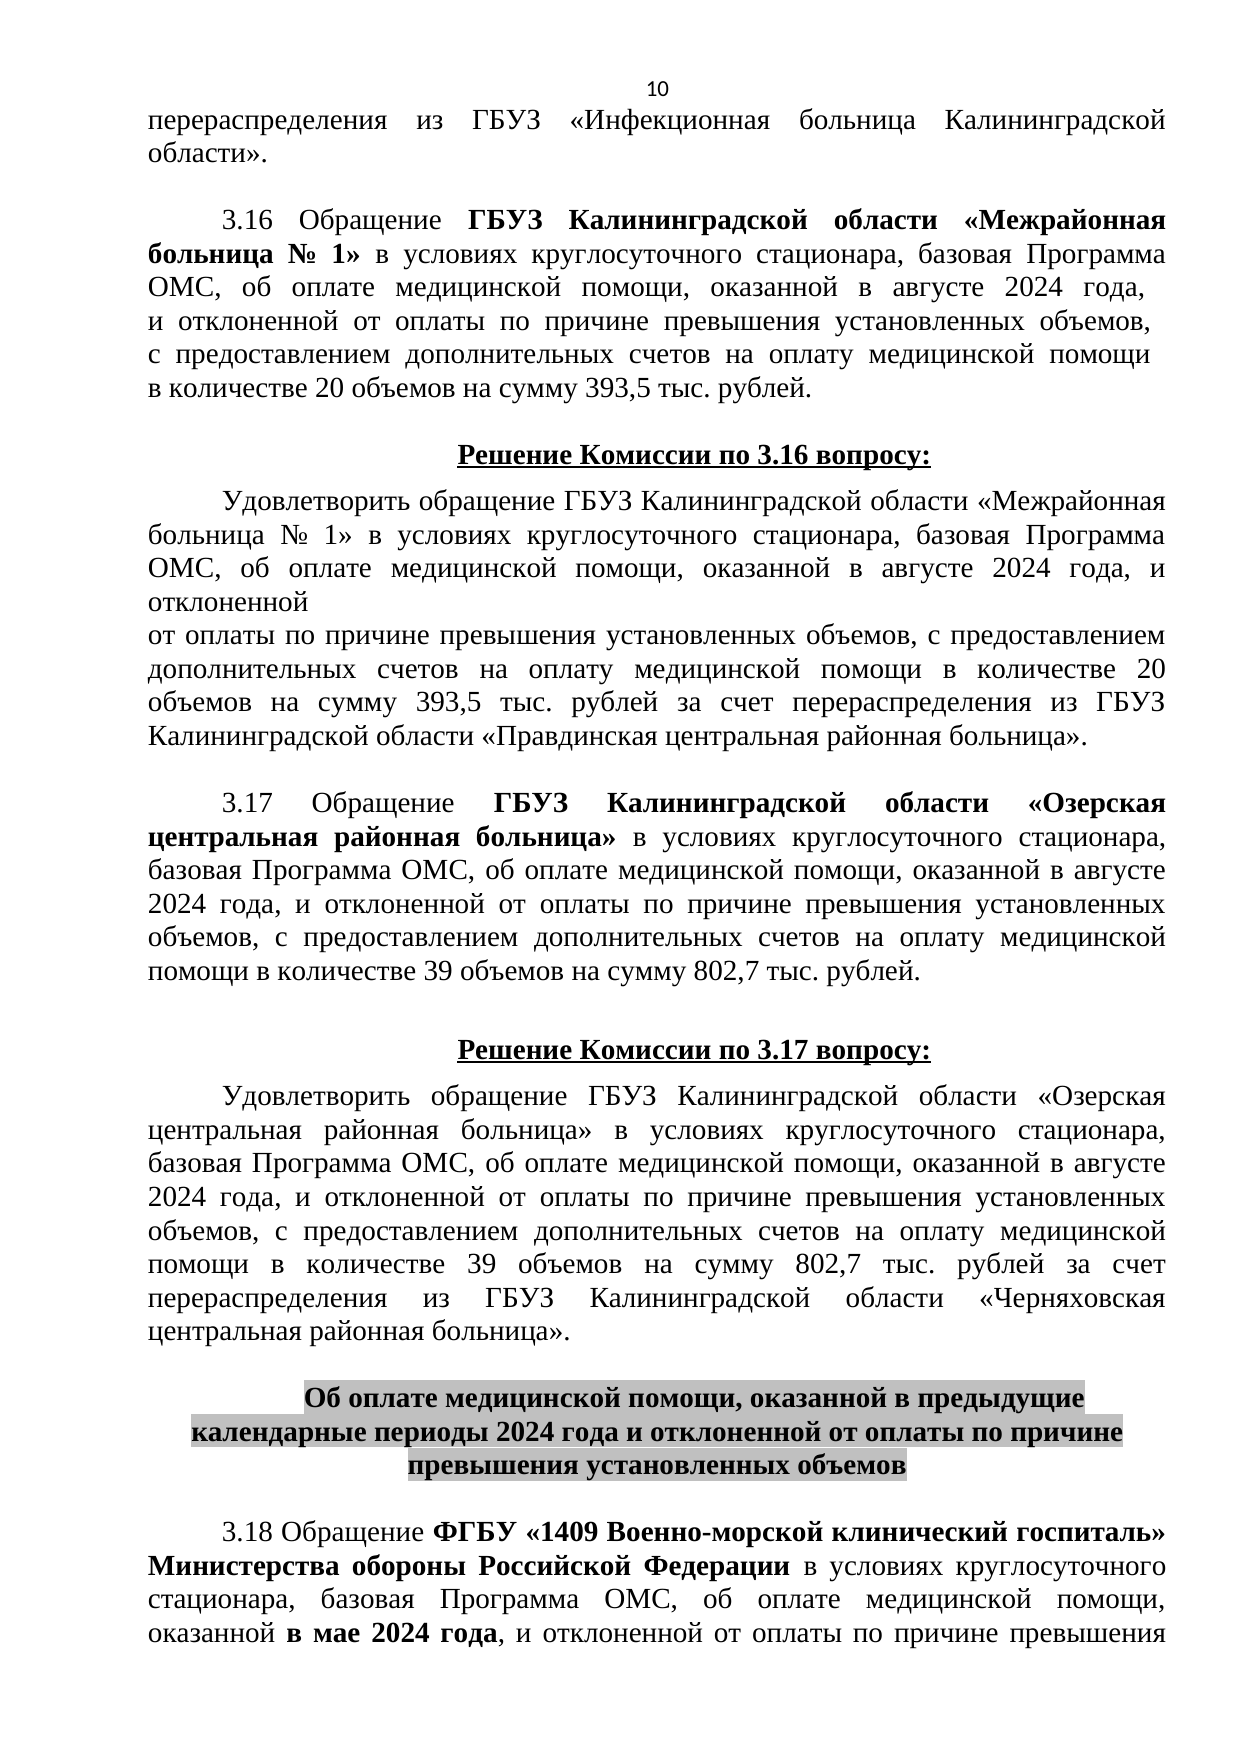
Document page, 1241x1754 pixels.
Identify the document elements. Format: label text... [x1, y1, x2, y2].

text Решение Комиссии по 3.17 вопросу: [148, 1032, 1167, 1066]
text 3.17 Обращение ГБУЗ Калининградской области «Озерская центральная районная больница» в условиях круглосуточного стационара, базовая Программа ОМС, об оплате медицинской помощи, оказанной в августе 2024 года, и отклоненной от оплаты по причине превышения установленных объемов, с предоставлением дополнительных счетов на оплату медицинской помощи в количестве 39 объемов на сумму 802,7 тыс. рублей. [148, 785, 1167, 986]
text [148, 102, 1167, 169]
text Удовлетворить обращение ГБУЗ Калининградской области «Межрайонная больница № 1» в условиях круглосуточного стационара, базовая Программа ОМС, об оплате медицинской помощи, оказанной в августе 2024 года, и отклоненной от оплаты по причине превышения установленных объемов, с предоставлением дополнительных счетов на оплату медицинской помощи в количестве 20 объемов на сумму 393,5 тыс. рублей за счет перераспределения из ГБУЗ Калининградской области «Правдинская центральная районная больница». [148, 483, 1167, 752]
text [148, 1514, 1167, 1649]
text Решение Комиссии по 3.16 вопросу: [148, 437, 1167, 471]
text Удовлетворить обращение ГБУЗ Калининградской области «Озерская центральная районная больница» в условиях круглосуточного стационара, базовая Программа ОМС, об оплате медицинской помощи, оказанной в августе 2024 года, и отклоненной от оплаты по причине превышения установленных объемов, с предоставлением дополнительных счетов на оплату медицинской помощи в количестве 39 объемов на сумму 802,7 тыс. рублей за счет перераспределения из ГБУЗ Калининградской области «Черняховская центральная районная больница». [148, 1078, 1167, 1347]
text 3.16 Обращение ГБУЗ Калининградской области «Межрайонная больница № 1» в условиях круглосуточного стационара, базовая Программа ОМС, об оплате медицинской помощи, оказанной в августе 2024 года, и отклоненной от оплаты по причине превышения установленных объемов, с предоставлением дополнительных счетов на оплату медицинской помощи в количестве 20 объемов на сумму 393,5 тыс. рублей. [148, 202, 1167, 404]
text Об оплате медицинской помощи, оказанной в предыдущие календарные периоды 2024 года и отклоненной от оплаты по причине превышения установленных объемов [148, 1380, 1167, 1481]
